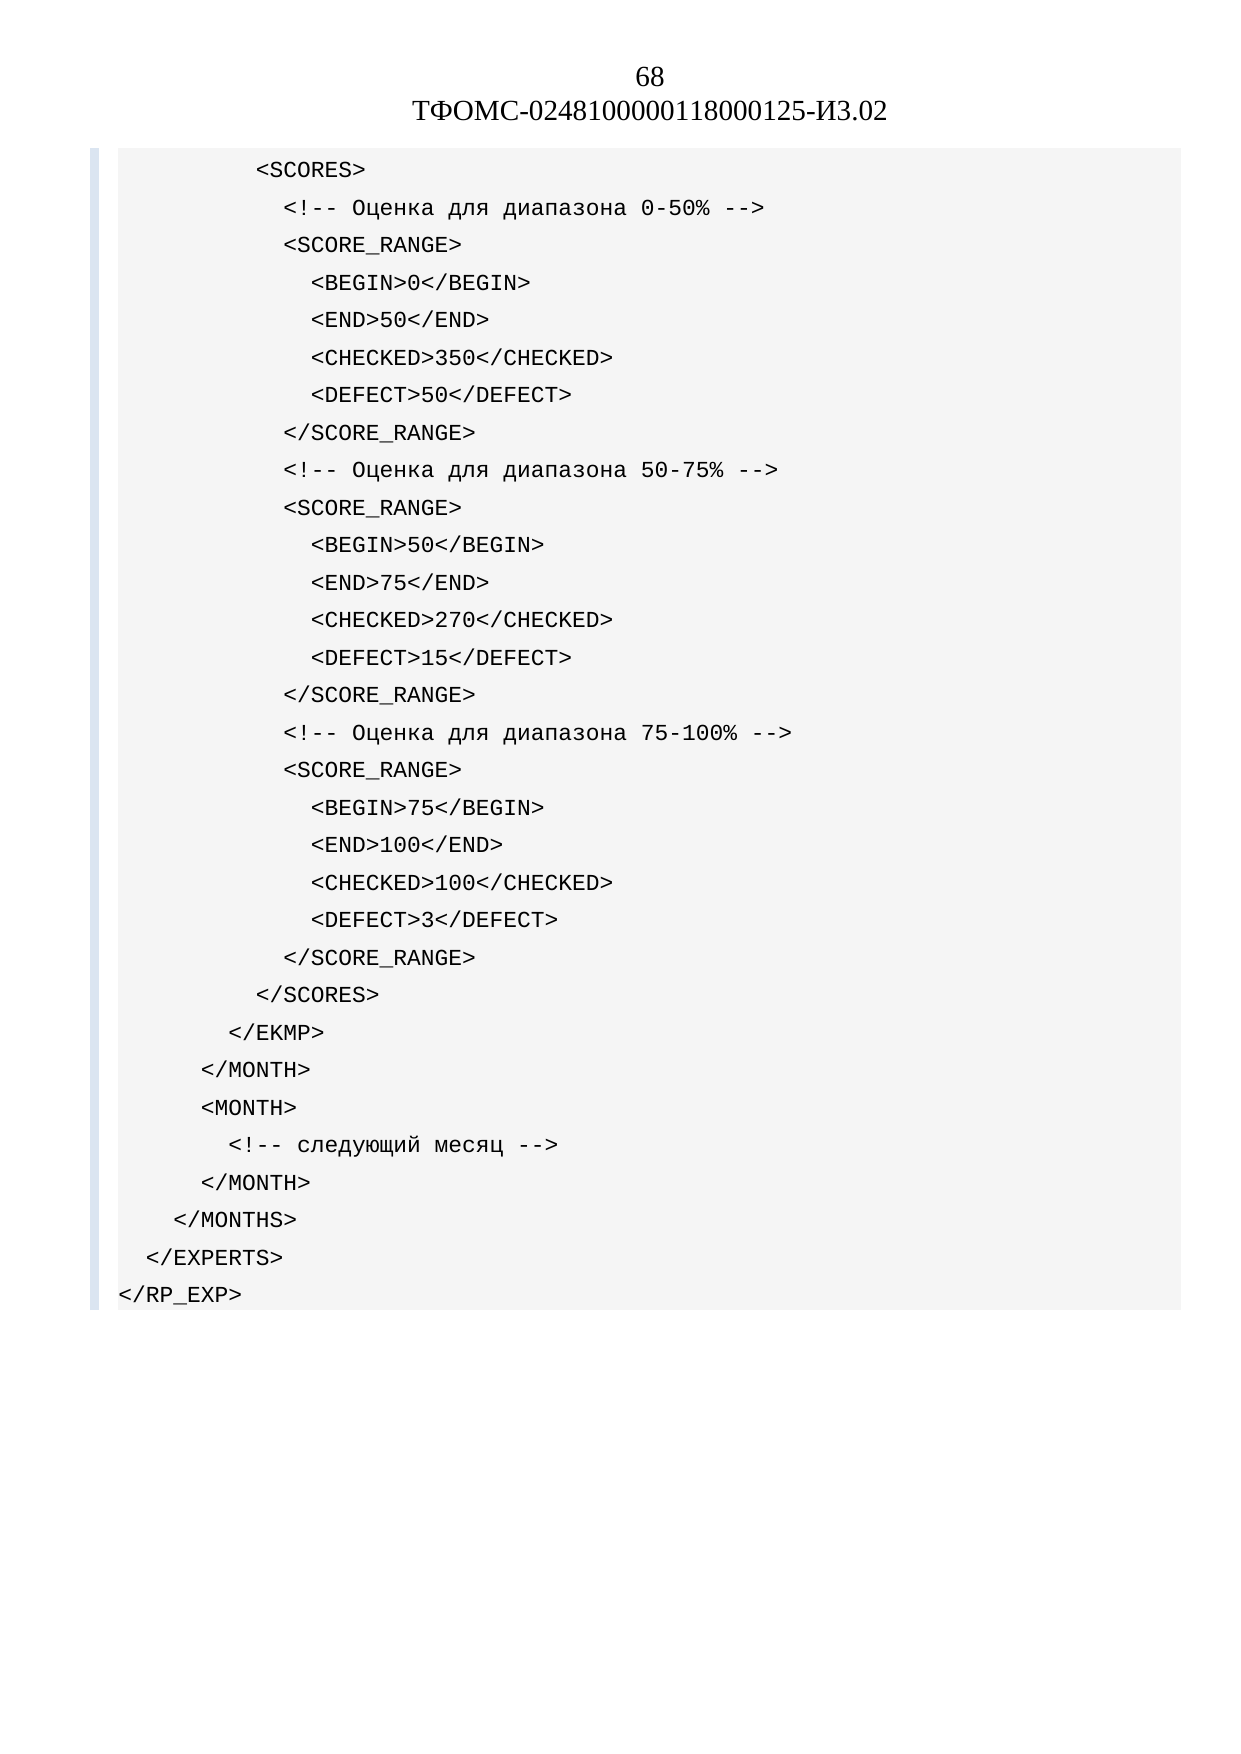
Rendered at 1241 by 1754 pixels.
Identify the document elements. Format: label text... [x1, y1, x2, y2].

text <CHECKED>100</CHECKED> [118, 860, 1181, 898]
text <!-- Оценка для диапазона 0-50% --> [118, 185, 1181, 223]
text <END>50</END> [118, 298, 1181, 335]
text <END>75</END> [118, 560, 1181, 598]
text <SCORE_RANGE> [118, 485, 1181, 523]
text <SCORE_RANGE> [118, 748, 1181, 785]
text <END>100</END> [118, 823, 1181, 860]
text <!-- Оценка для диапазона 75-100% --> [118, 710, 1181, 748]
text </SCORE_RANGE> [118, 410, 1181, 448]
text <SCORE_RANGE> [118, 223, 1181, 260]
text <DEFECT>50</DEFECT> [118, 373, 1181, 410]
text <CHECKED>270</CHECKED> [118, 598, 1181, 635]
text <!-- Оценка для диапазона 50-75% --> [118, 448, 1181, 485]
text </MONTH> [118, 1160, 1181, 1198]
text </MONTH> [118, 1048, 1181, 1085]
text </RP_EXP> [118, 1273, 1181, 1310]
text <BEGIN>50</BEGIN> [118, 523, 1181, 560]
text <!-- следующий месяц --> [118, 1123, 1181, 1160]
text <DEFECT>3</DEFECT> [118, 898, 1181, 935]
text </SCORES> [118, 973, 1181, 1010]
text <BEGIN>75</BEGIN> [118, 785, 1181, 823]
text </SCORE_RANGE> [118, 673, 1181, 710]
text <CHECKED>350</CHECKED> [118, 335, 1181, 373]
text <MONTH> [118, 1085, 1181, 1123]
text <BEGIN>0</BEGIN> [118, 260, 1181, 298]
text <DEFECT>15</DEFECT> [118, 635, 1181, 673]
text </SCORE_RANGE> [118, 935, 1181, 973]
text <SCORES> [118, 148, 1181, 185]
text </EXPERTS> [118, 1235, 1181, 1273]
text </MONTHS> [118, 1198, 1181, 1235]
text </EKMP> [118, 1010, 1181, 1048]
